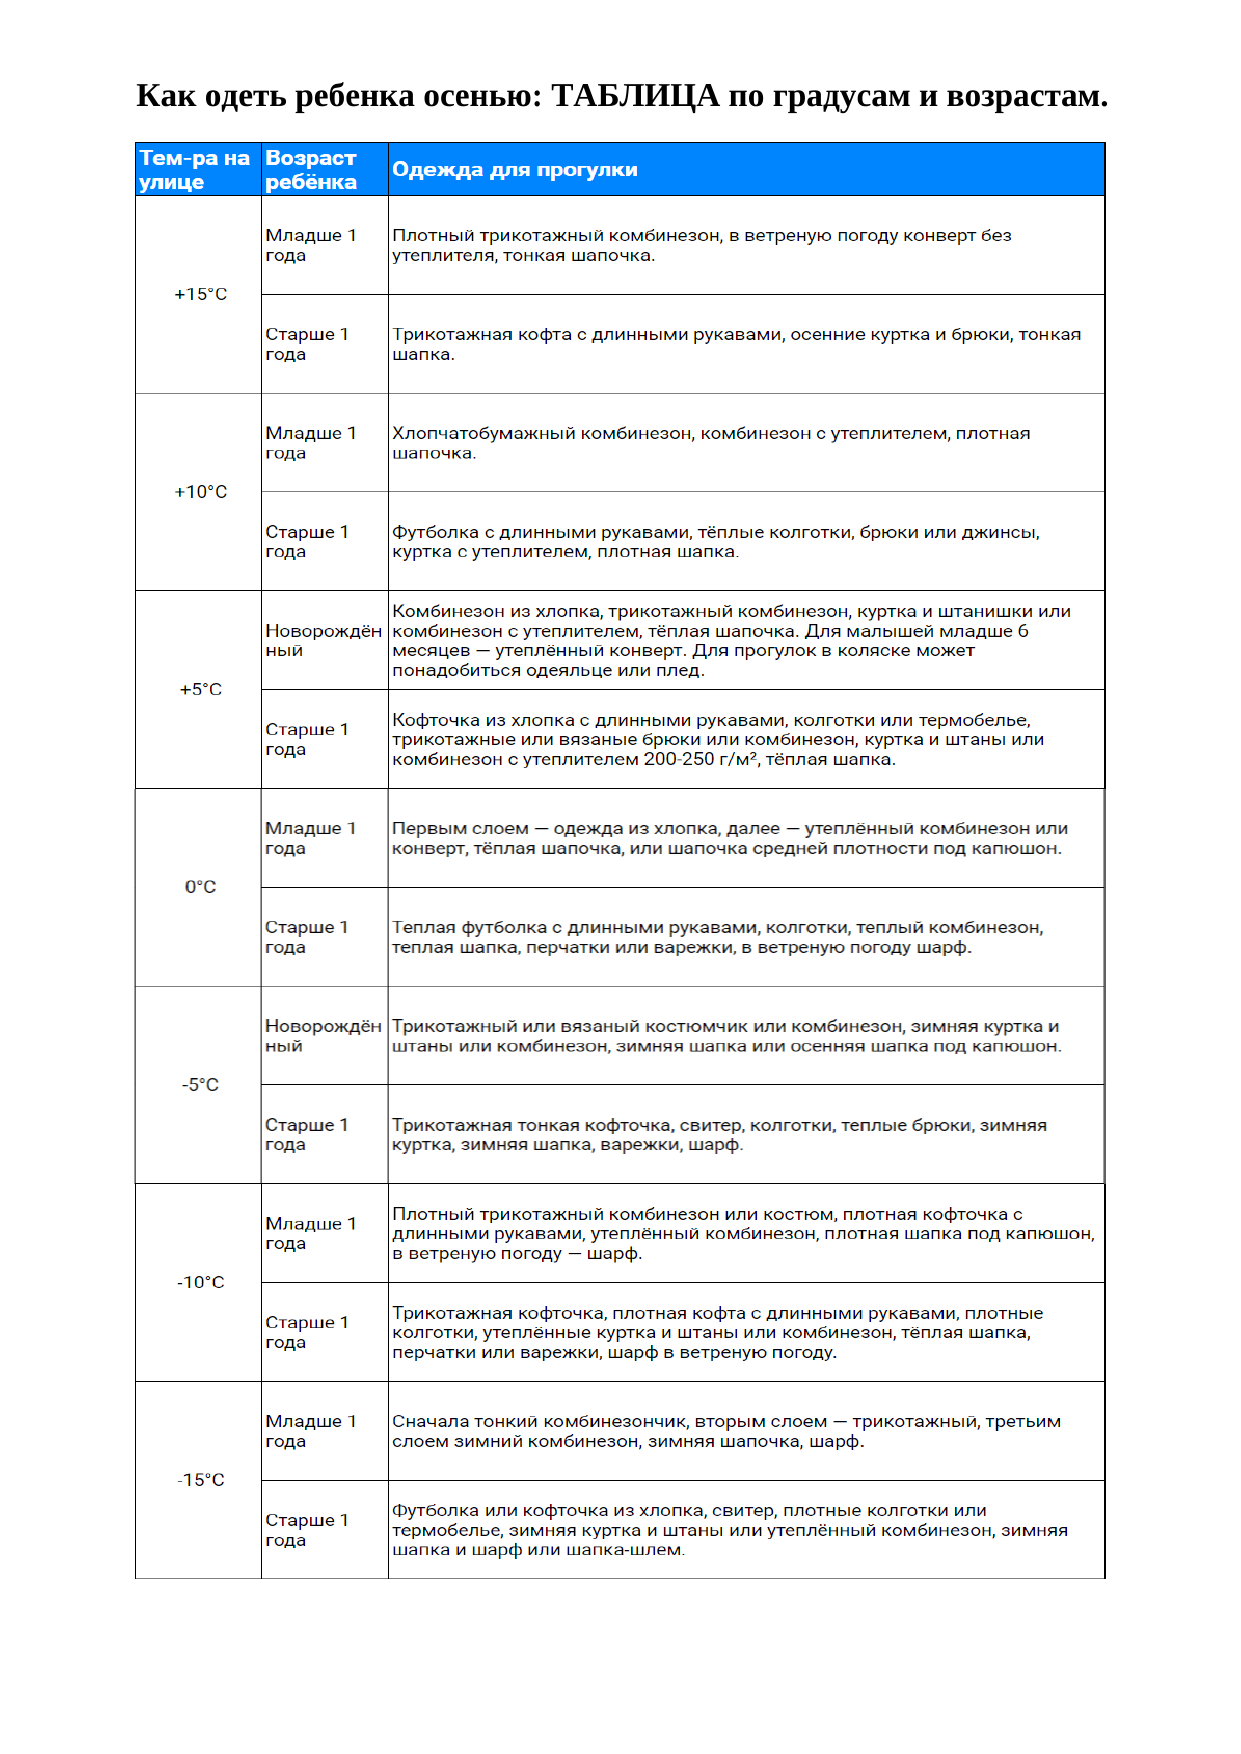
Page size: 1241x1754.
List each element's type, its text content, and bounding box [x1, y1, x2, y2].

picture [134, 142, 1106, 1579]
text Как одеть ребенка осенью: ТАБЛИЦА по градусам и возрастам. [75, 75, 1165, 113]
